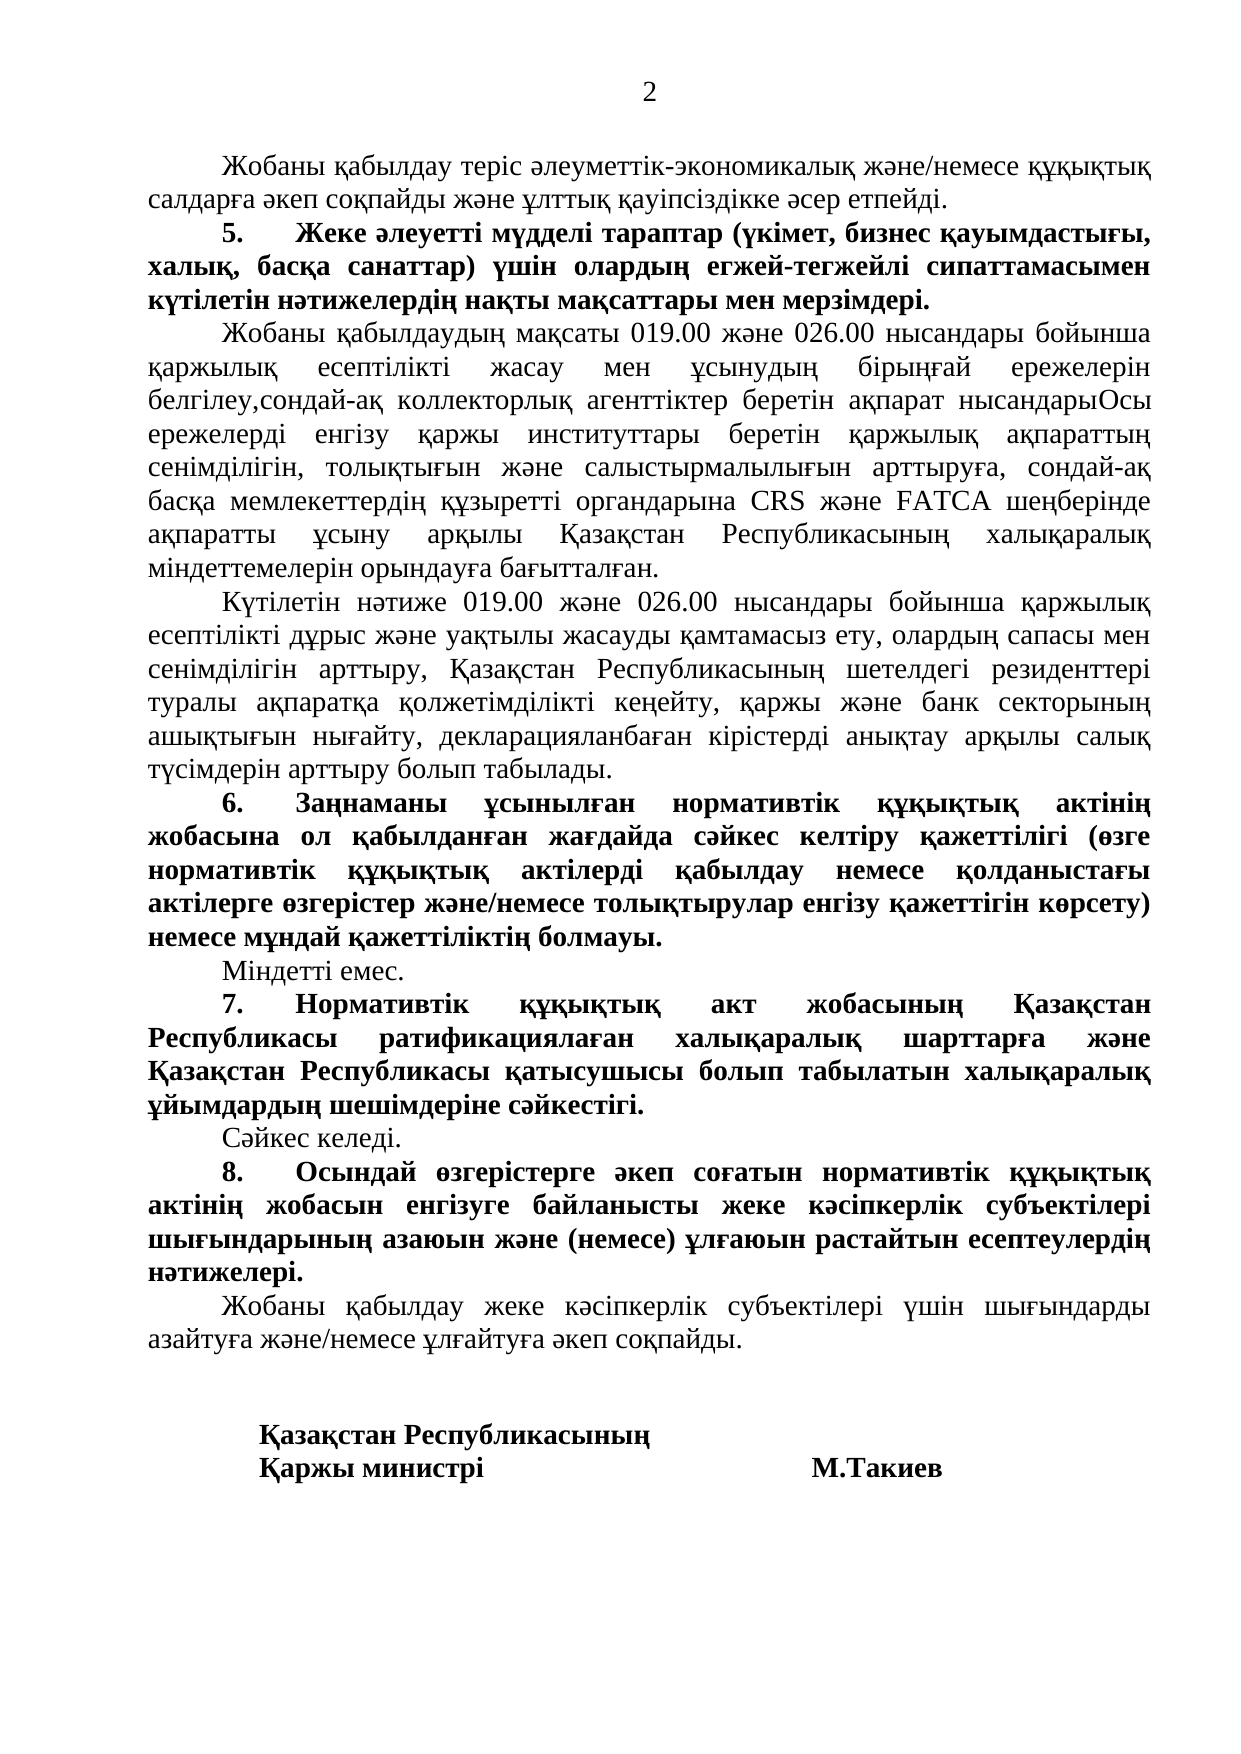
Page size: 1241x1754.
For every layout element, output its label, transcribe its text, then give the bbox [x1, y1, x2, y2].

list Қаржы министрі М.Такиев [259, 1450, 1152, 1548]
text Күтілетін нәтиже 019.00 және 026.00 нысандары бойынша қаржылық есептілікті дұрыс және уақтылы жасауды қамтамасыз ету, олардың сапасы мен сенімділігін арттыру, Қазақстан Республикасының шетелдегі резиденттері туралы ақпаратқа қолжетімділікті кеңейту, қаржы және банк секторының ашықтығын нығайту, декларацияланбаған кірістерді анықтау арқылы салық түсімдерін арттыру болып табылады. [148, 584, 1152, 785]
text Сәйкес келеді. [148, 1120, 1152, 1154]
list Заңнаманы ұсынылған нормативтік құқықтық актінің жобасына ол қабылданған жағдайда сәйкес келтіру қажеттілігі (өзге нормативтік құқықтық актілерді қабылдау немесе қолданыстағы актілерге өзгерістер және/немесе толықтырулар енгізу қажеттігін көрсету) немесе мұндай қажеттіліктің болмауы. [148, 785, 1152, 953]
text Жобаны қабылдау жеке кәсіпкерлік субъектілері үшін шығындарды азайтуға және/немесе ұлғайтуға әкеп соқпайды. [148, 1288, 1152, 1355]
list Жеке әлеуетті мүдделі тараптар (үкімет, бизнес қауымдастығы, халық, басқа санаттар) үшін олардың егжей-тегжейлі сипаттамасымен күтілетін нәтижелердің нақты мақсаттары мен мерзімдері. [148, 215, 1152, 315]
list Нормативтік құқықтық акт жобасының Қазақстан Республикасы ратификациялаған халықаралық шарттарға және Қазақстан Республикасы қатысушысы болып табылатын халықаралық ұйымдардың шешімдеріне сәйкестігі. [148, 986, 1152, 1120]
text Жобаны қабылдаудың мақсаты 019.00 және 026.00 нысандары бойынша қаржылық есептілікті жасау мен ұсынудың бірыңғай ережелерін белгілеу,сондай-ақ коллекторлық агенттіктер беретін ақпарат нысандарыОсы ережелерді енгізу қаржы институттары беретін қаржылық ақпараттың сенімділігін, толықтығын және салыстырмалылығын арттыруға, сондай-ақ басқа мемлекеттердің құзыретті органдарына CRS және FATCA шеңберінде ақпаратты ұсыну арқылы Қазақстан Республикасының халықаралық міндеттемелерін орындауға бағытталған. [148, 315, 1152, 584]
list Жобаны қабылдау теріс әлеуметтік-экономикалық және/немесе құқықтық салдарға әкеп соқпайды және ұлттық қауіпсіздікке әсер етпейді. [148, 148, 1152, 215]
list Міндетті емес. [148, 953, 1152, 986]
list Қазақстан Республикасының [259, 1417, 1152, 1450]
list Осындай өзгерістерге әкеп соғатын нормативтік құқықтық актінің жобасын енгізуге байланысты жеке кәсіпкерлік субъектілері шығындарының азаюын және (немесе) ұлғаюын растайтын есептеулердің нәтижелері. [148, 1154, 1152, 1288]
